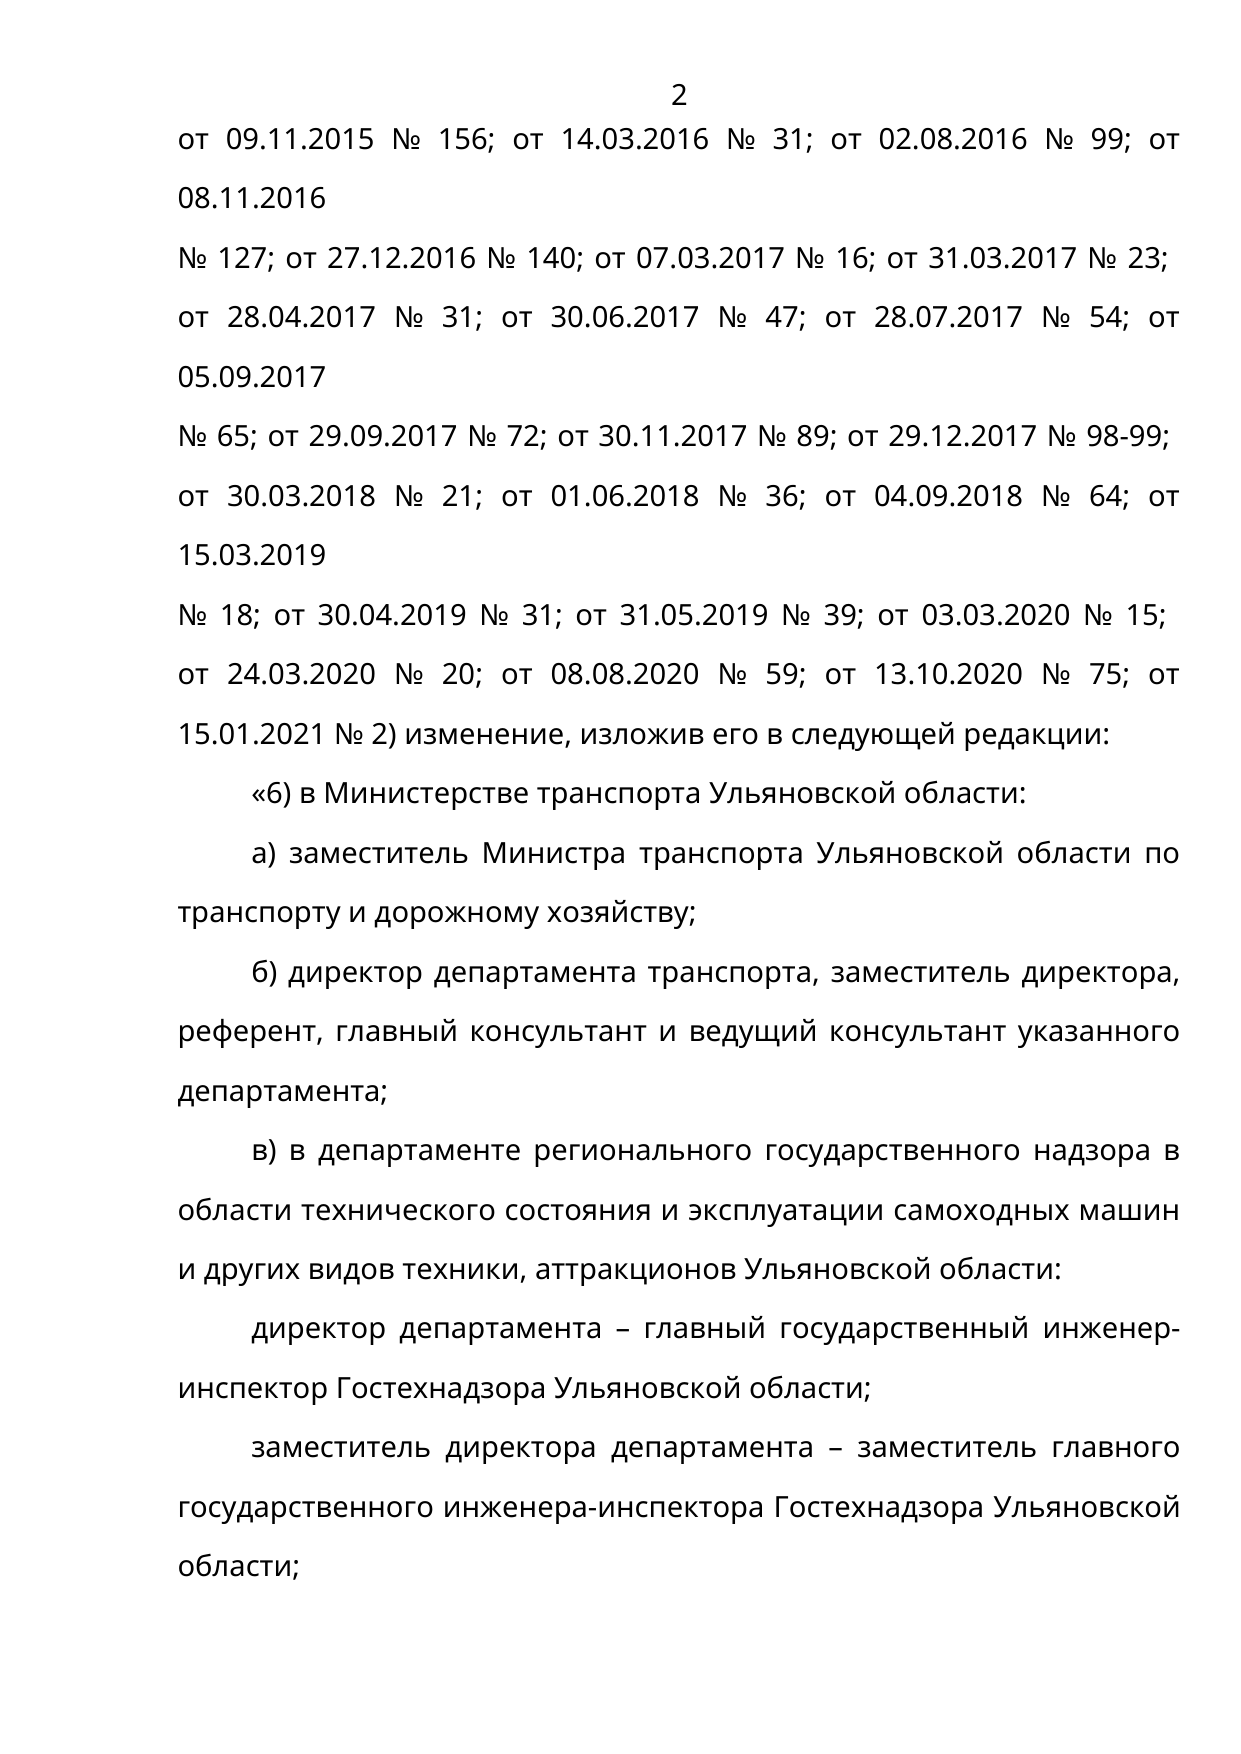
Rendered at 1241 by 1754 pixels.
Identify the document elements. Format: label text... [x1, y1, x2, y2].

text а) заместитель Министра транспорта Ульяновской области по транспорту и дорожному хозяйству; [177, 832, 1181, 931]
text заместитель директора департамента – заместитель главного государственного инженера-инспектора Гостехнадзора Ульяновской области; [177, 1427, 1181, 1585]
text б) директор департамента транспорта, заместитель директора, референт, главный консультант и ведущий консультант указанного департамента; [177, 951, 1181, 1109]
text директор департамента – главный государственный инженер-инспектор Гостехнадзора Ульяновской области; [177, 1308, 1181, 1407]
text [177, 118, 1181, 753]
text «6) в Министерстве транспорта Ульяновской области: [177, 772, 1181, 812]
text в) в департаменте регионального государственного надзора в области технического состояния и эксплуатации самоходных машин и других видов техники, аттракционов Ульяновской области: [177, 1129, 1181, 1288]
